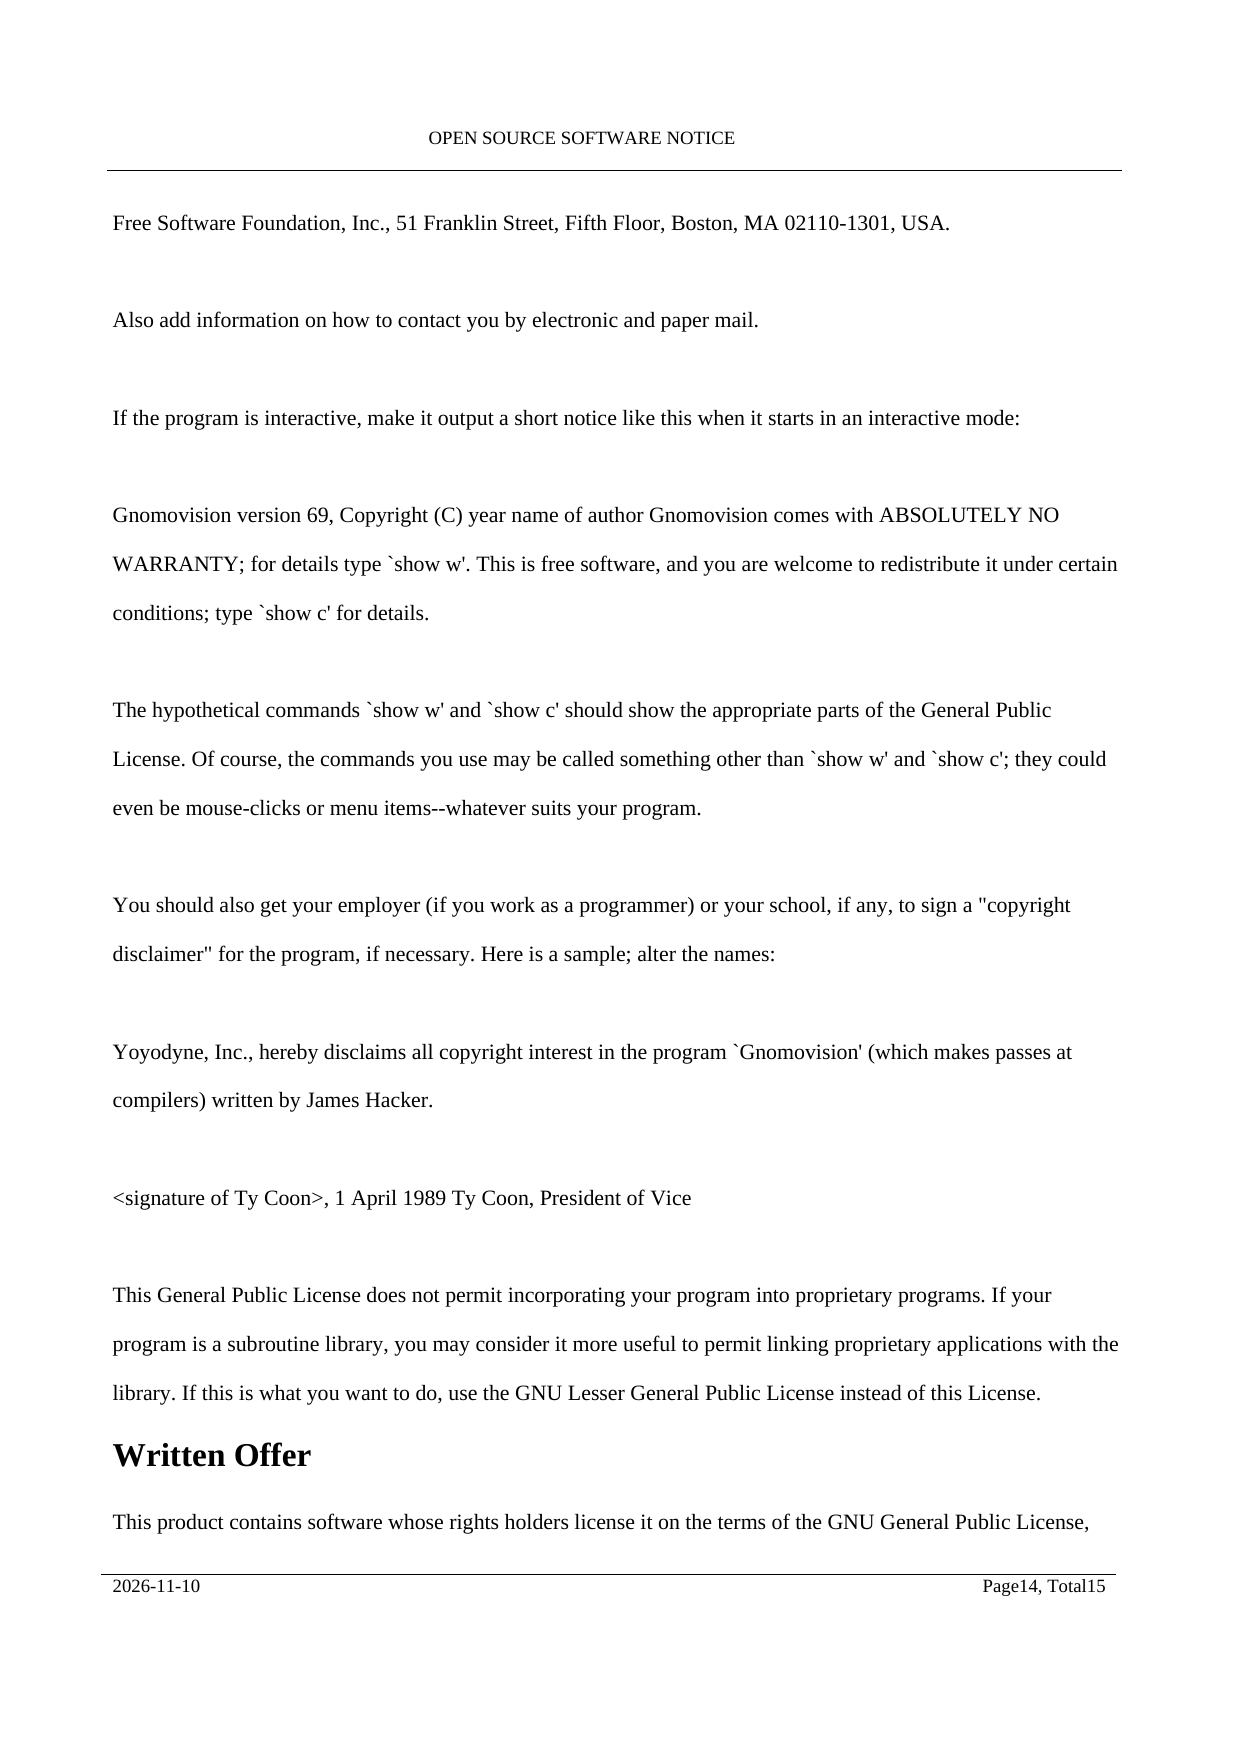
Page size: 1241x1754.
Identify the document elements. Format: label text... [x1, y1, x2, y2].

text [112, 206, 1128, 1409]
text Written Offer [112, 1421, 1128, 1486]
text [112, 1506, 1128, 1538]
